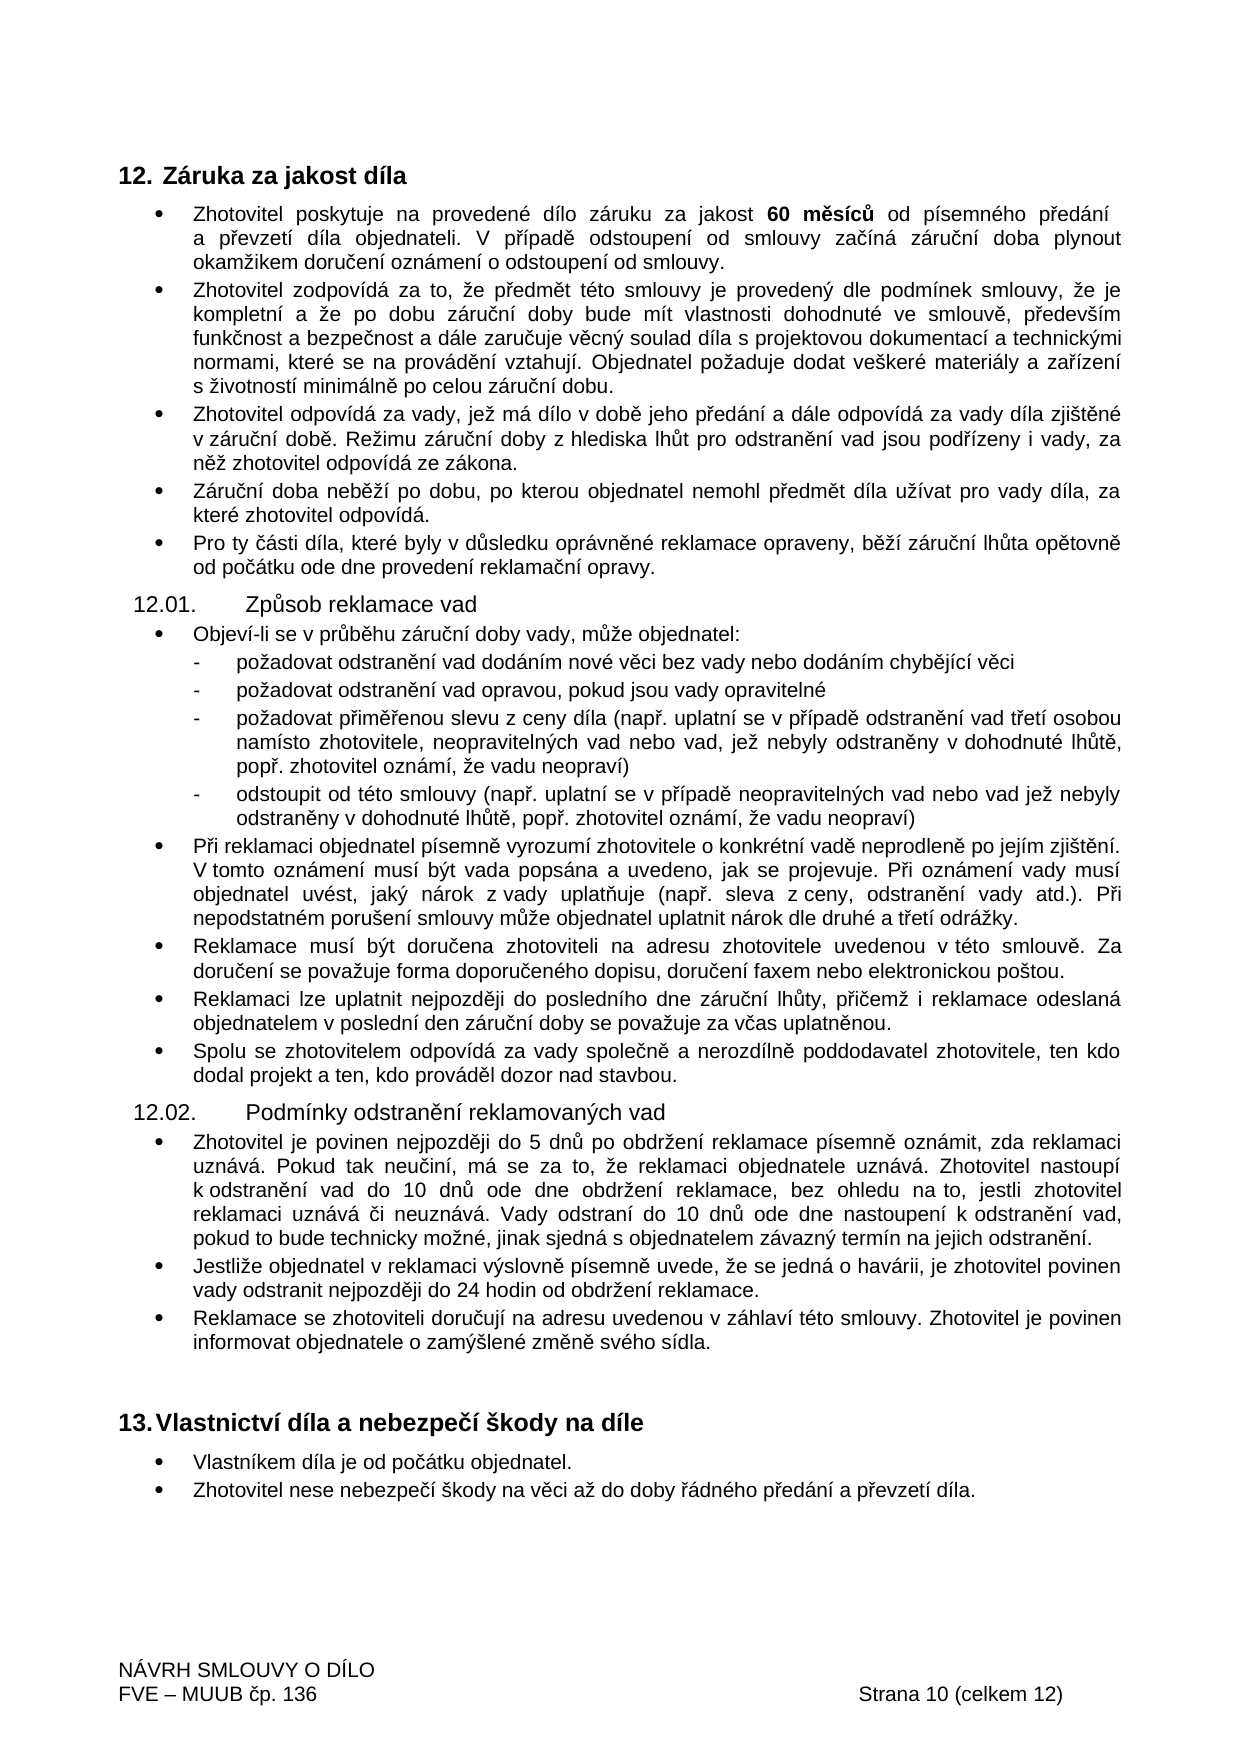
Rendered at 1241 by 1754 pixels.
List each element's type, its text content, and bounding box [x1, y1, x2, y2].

text - požadovat odstranění vad opravou, pokud jsou vady opravitelné [193, 678, 1122, 702]
subtitle Způsob reklamace vad [133, 591, 1122, 617]
text - požadovat odstranění vad dodáním nové věci bez vady nebo dodáním chybějící věci [193, 650, 1122, 674]
list Při reklamaci objednatel písemně vyrozumí zhotovitele o konkrétní vadě neprodleně po jejím zjištění. V tomto oznámení musí být vada popsána a uvedeno, jak se projevuje. Při oznámení vady musí objednatel uvést, jaký nárok z vady uplatňuje (např. sleva z ceny, odstranění vady atd.). Při nepodstatném porušení smlouvy může objednatel uplatnit nárok dle druhé a třetí odrážky. [155, 834, 1122, 930]
list Jestliže objednatel v reklamaci výslovně písemně uvede, že se jedná o havárii, je zhotovitel povinen vady odstranit nejpozději do 24 hodin od obdržení reklamace. [155, 1254, 1122, 1302]
subtitle Záruka za jakost díla [118, 161, 1122, 189]
subtitle Vlastnictví díla a nebezpečí škody na díle [118, 1408, 1122, 1437]
list Zhotovitel odpovídá za vady, jež má dílo v době jeho předání a dále odpovídá za vady díla zjištěné v záruční době. Režimu záruční doby z hlediska lhůt pro odstranění vad jsou podřízeny i vady, za něž zhotovitel odpovídá ze zákona. [155, 402, 1122, 474]
list Reklamace se zhotoviteli doručují na adresu uvedenou v záhlaví této smlouvy. Zhotovitel je povinen informovat objednatele o zamýšlené změně svého sídla. [155, 1306, 1122, 1354]
list Záruční doba neběží po dobu, po kterou objednatel nemohl předmět díla užívat pro vady díla, za které zhotovitel odpovídá. [155, 478, 1122, 526]
list Zhotovitel nese nebezpečí škody na věci až do doby řádného předání a převzetí díla. [155, 1478, 1122, 1502]
list Objeví-li se v průběhu záruční doby vady, může objednatel: [155, 622, 1122, 646]
list Reklamaci lze uplatnit nejpozději do posledního dne záruční lhůty, přičemž i reklamace odeslaná objednatelem v poslední den záruční doby se považuje za včas uplatněnou. [155, 987, 1122, 1034]
list Zhotovitel je povinen nejpozději do 5 dnů po obdržení reklamace písemně oznámit, zda reklamaci uznává. Pokud tak neučiní, má se za to, že reklamaci objednatele uznává. Zhotovitel nastoupí k odstranění vad do 10 dnů ode dne obdržení reklamace, bez ohledu na to, jestli zhotovitel reklamaci uznává či neuznává. Vady odstraní do 10 dnů ode dne nastoupení k odstranění vad, pokud to bude technicky možné, jinak sjedná s objednatelem závazný termín na jejich odstranění. [155, 1130, 1122, 1250]
list Zhotovitel zodpovídá za to, že předmět této smlouvy je provedený dle podmínek smlouvy, že je kompletní a že po dobu záruční doby bude mít vlastnosti dohodnuté ve smlouvě, především funkčnost a bezpečnost a dále zaručuje věcný soulad díla s projektovou dokumentací a technickými normami, které se na provádění vztahují. Objednatel požaduje dodat veškeré materiály a zařízení s životností minimálně po celou záruční dobu. [155, 278, 1122, 398]
list Reklamace musí být doručena zhotoviteli na adresu zhotovitele uvedenou v této smlouvě. Za doručení se považuje forma doporučeného dopisu, doručení faxem nebo elektronickou poštou. [155, 934, 1122, 982]
list Pro ty části díla, které byly v důsledku oprávněné reklamace opraveny, běží záruční lhůta opětovně od počátku ode dne provedení reklamační opravy. [155, 531, 1122, 579]
list Vlastníkem díla je od počátku objednatel. [155, 1449, 1122, 1473]
subtitle Podmínky odstranění reklamovaných vad [133, 1099, 1122, 1126]
list Spolu se zhotovitelem odpovídá za vady společně a nerozdílně poddodavatel zhotovitele, ten kdo dodal projekt a ten, kdo prováděl dozor nad stavbou. [155, 1039, 1122, 1087]
list Zhotovitel poskytuje na provedené dílo záruku za jakost 60 měsíců od písemného předání a převzetí díla objednateli. V případě odstoupení od smlouvy začíná záruční doba plynout okamžikem doručení oznámení o odstoupení od smlouvy. [155, 202, 1122, 274]
text - odstoupit od této smlouvy (např. uplatní se v případě neopravitelných vad nebo vad jež nebyly odstraněny v dohodnuté lhůtě, popř. zhotovitel oznámí, že vadu neopraví) [193, 782, 1122, 830]
text - požadovat přiměřenou slevu z ceny díla (např. uplatní se v případě odstranění vad třetí osobou namísto zhotovitele, neopravitelných vad nebo vad, jež nebyly odstraněny v dohodnuté lhůtě, popř. zhotovitel oznámí, že vadu neopraví) [193, 706, 1122, 778]
